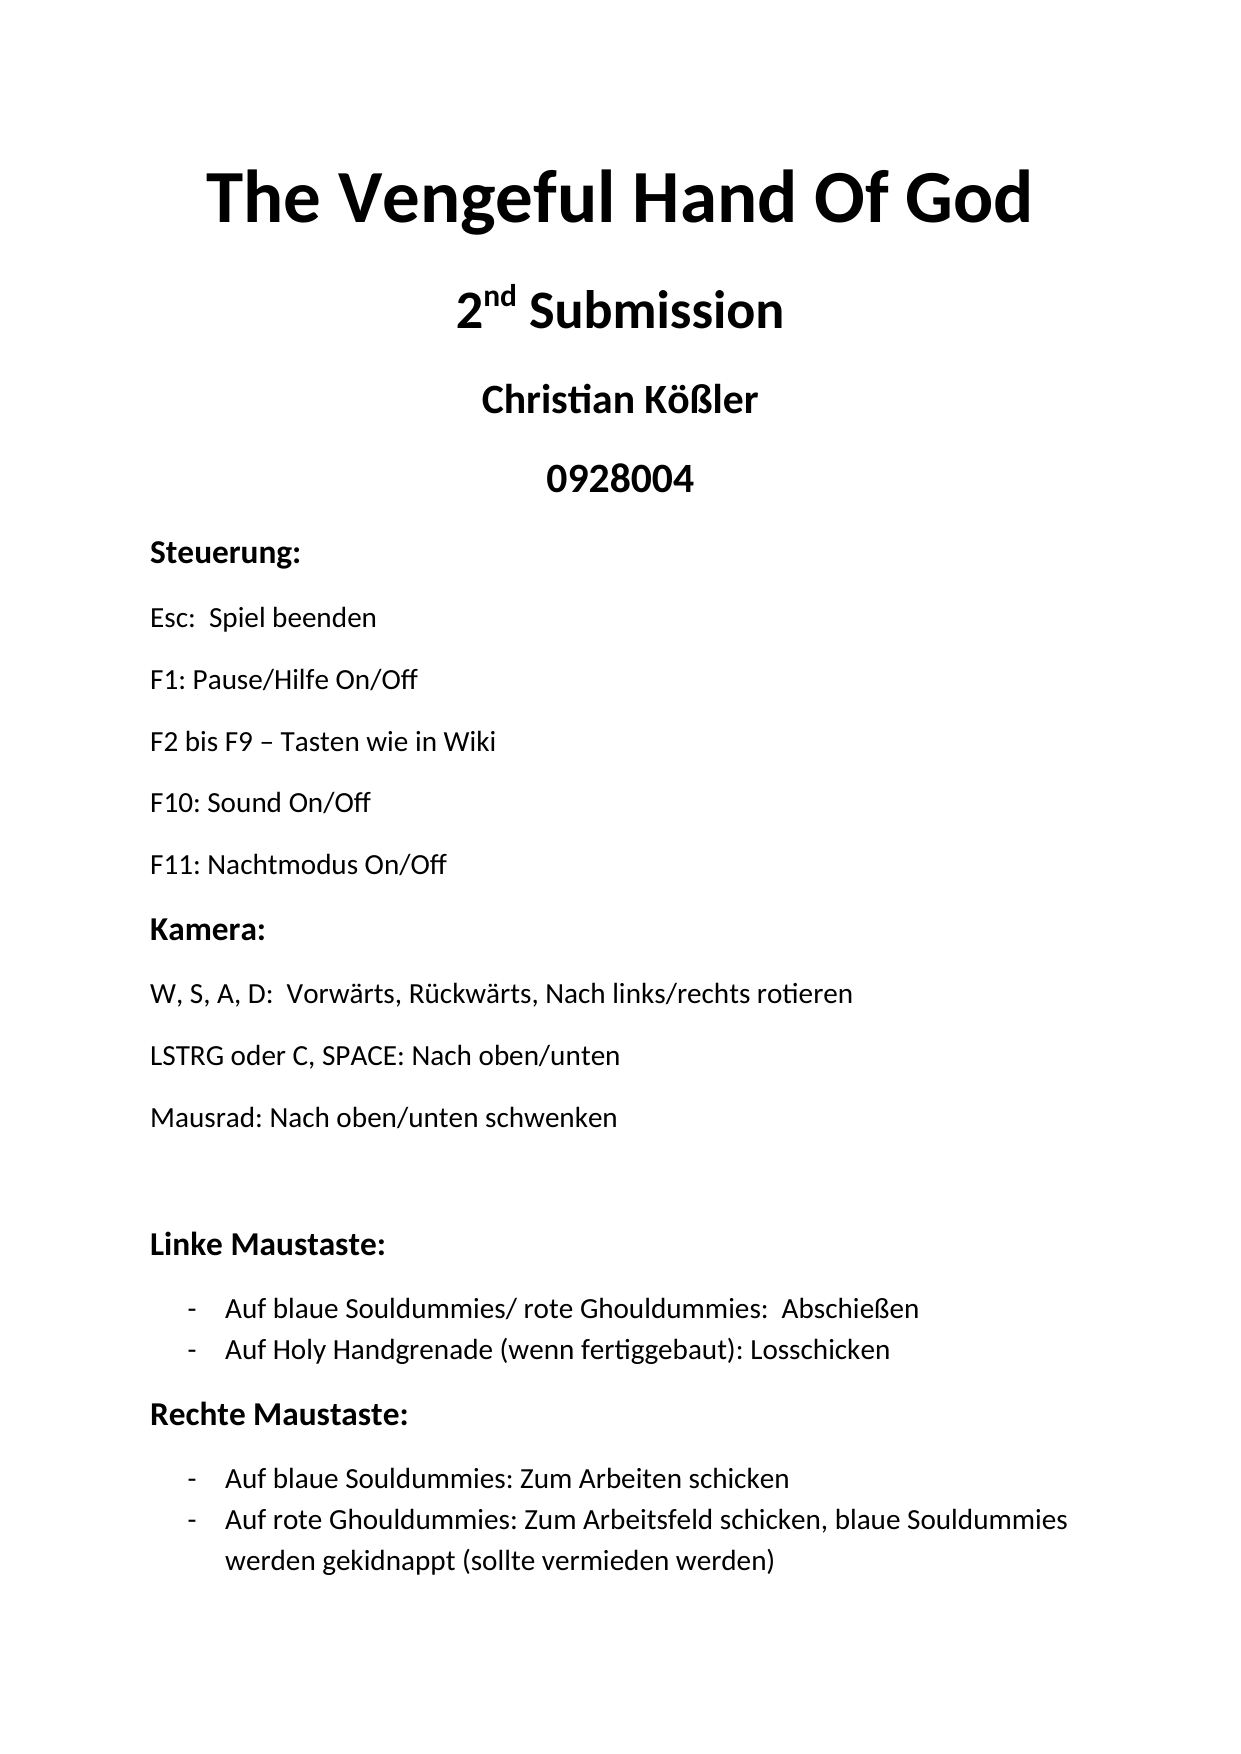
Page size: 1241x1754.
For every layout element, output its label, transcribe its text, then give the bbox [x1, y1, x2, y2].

list Auf blaue Souldummies: Zum Arbeiten schicken [187, 1461, 1090, 1496]
text 2nd Submission [150, 276, 1090, 342]
text F10: Sound On/Off [150, 784, 1090, 820]
text Linke Maustaste: [150, 1223, 1090, 1263]
text F11: Nachtmodus On/Off [150, 846, 1090, 882]
text Steuerung: [150, 531, 1090, 572]
text Rechte Maustaste: [150, 1393, 1090, 1434]
text Christian Kößler [150, 373, 1090, 424]
list Auf blaue Souldummies/ rote Ghouldummies: Abschießen [187, 1290, 1090, 1326]
list Auf rote Ghouldummies: Zum Arbeitsfeld schicken, blaue Souldummies werden gekidnappt (sollte vermieden werden) [187, 1501, 1090, 1578]
text LSTRG oder C, SPACE: Nach oben/unten [150, 1037, 1090, 1073]
text Esc: Spiel beenden [150, 599, 1090, 635]
text 0928004 [150, 452, 1090, 503]
text Kamera: [150, 908, 1090, 949]
list Auf Holy Handgrenade (wenn fertiggebaut): Losschicken [187, 1331, 1090, 1367]
text The Vengeful Hand Of God [150, 150, 1090, 242]
text F2 bis F9 – Tasten wie in Wiki [150, 723, 1090, 758]
text W, S, A, D: Vorwärts, Rückwärts, Nach links/rechts rotieren [150, 976, 1090, 1011]
text Mausrad: Nach oben/unten schwenken [150, 1099, 1090, 1135]
text F1: Pause/Hilfe On/Off [150, 661, 1090, 696]
